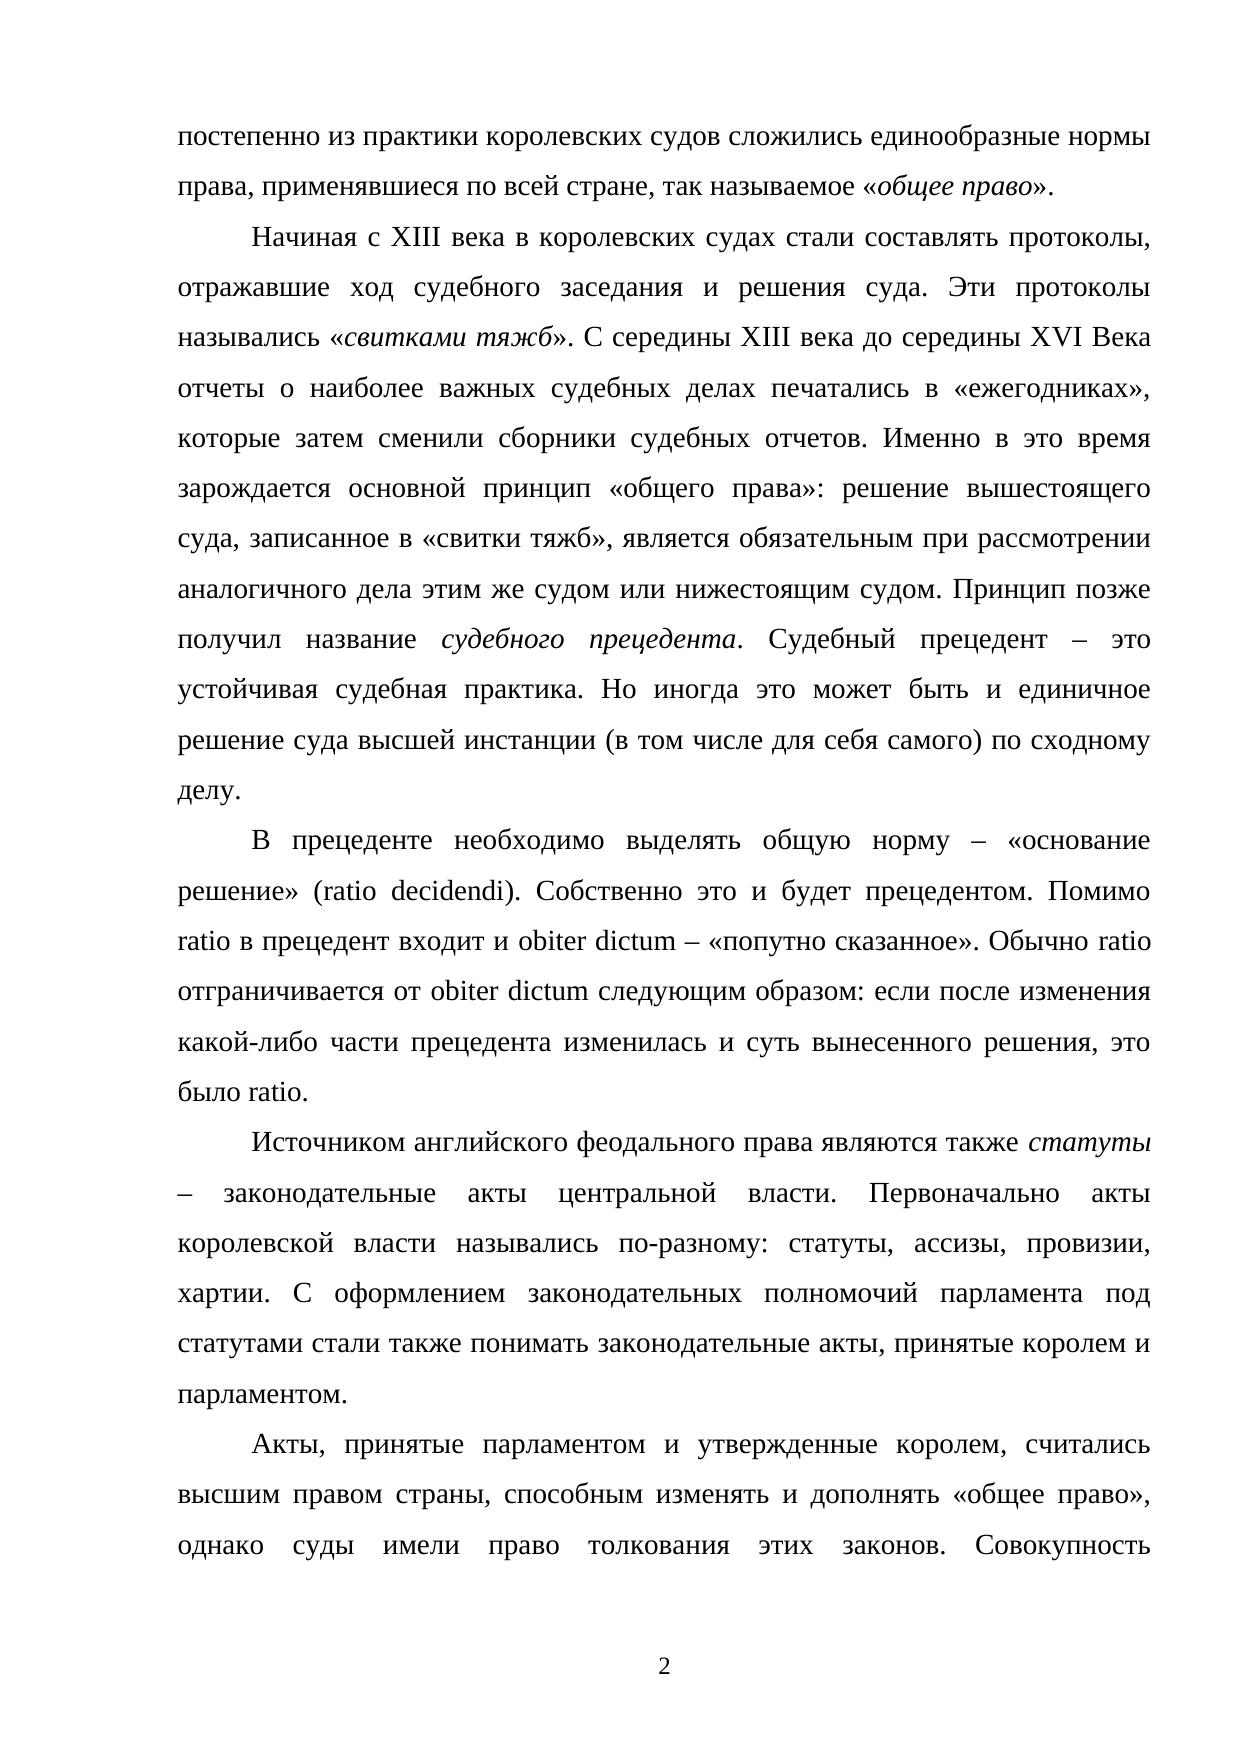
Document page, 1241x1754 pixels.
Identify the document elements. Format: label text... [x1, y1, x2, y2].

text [177, 1426, 1152, 1560]
text Начиная с ХIII века в королевских судах стали составлять протоколы, отражавшие ход судебного заседания и решения суда. Эти протоколы назывались «свитками тяжб». С середины ХIII века до середины ХVI Века отчеты о наиболее важных судебных делах печатались в «ежегодниках», которые затем сменили сборники судебных отчетов. Именно в это время зарождается основной принцип «общего права»: решение вышестоящего суда, записанное в «свитки тяжб», является обязательным при рассмотрении аналогичного дела этим же судом или нижестоящим судом. Принцип позже получил название судебного прецедента. Судебный прецедент – это устойчивая судебная практика. Но иногда это может быть и единичное решение суда высшей инстанции (в том числе для себя самого) по сходному делу. [177, 219, 1152, 806]
text Источником английского феодального права являются также статуты – законодательные акты центральной власти. Первоначально акты королевской власти назывались по-разному: статуты, ассизы, провизии, хартии. С оформлением законодательных полномочий парламента под статутами стали также понимать законодательные акты, принятые королем и парламентом. [177, 1124, 1152, 1409]
text В прецеденте необходимо выделять общую норму – «основание решение» (ratio decidendi). Собственно это и будет прецедентом. Помимо ratio в прецедент входит и obiter dictum – «попутно сказанное». Обычно ratio отграничивается от obiter dictum следующим образом: если после изменения какой-либо части прецедента изменилась и суть вынесенного решения, это было ratio. [177, 822, 1152, 1108]
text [177, 118, 1152, 202]
